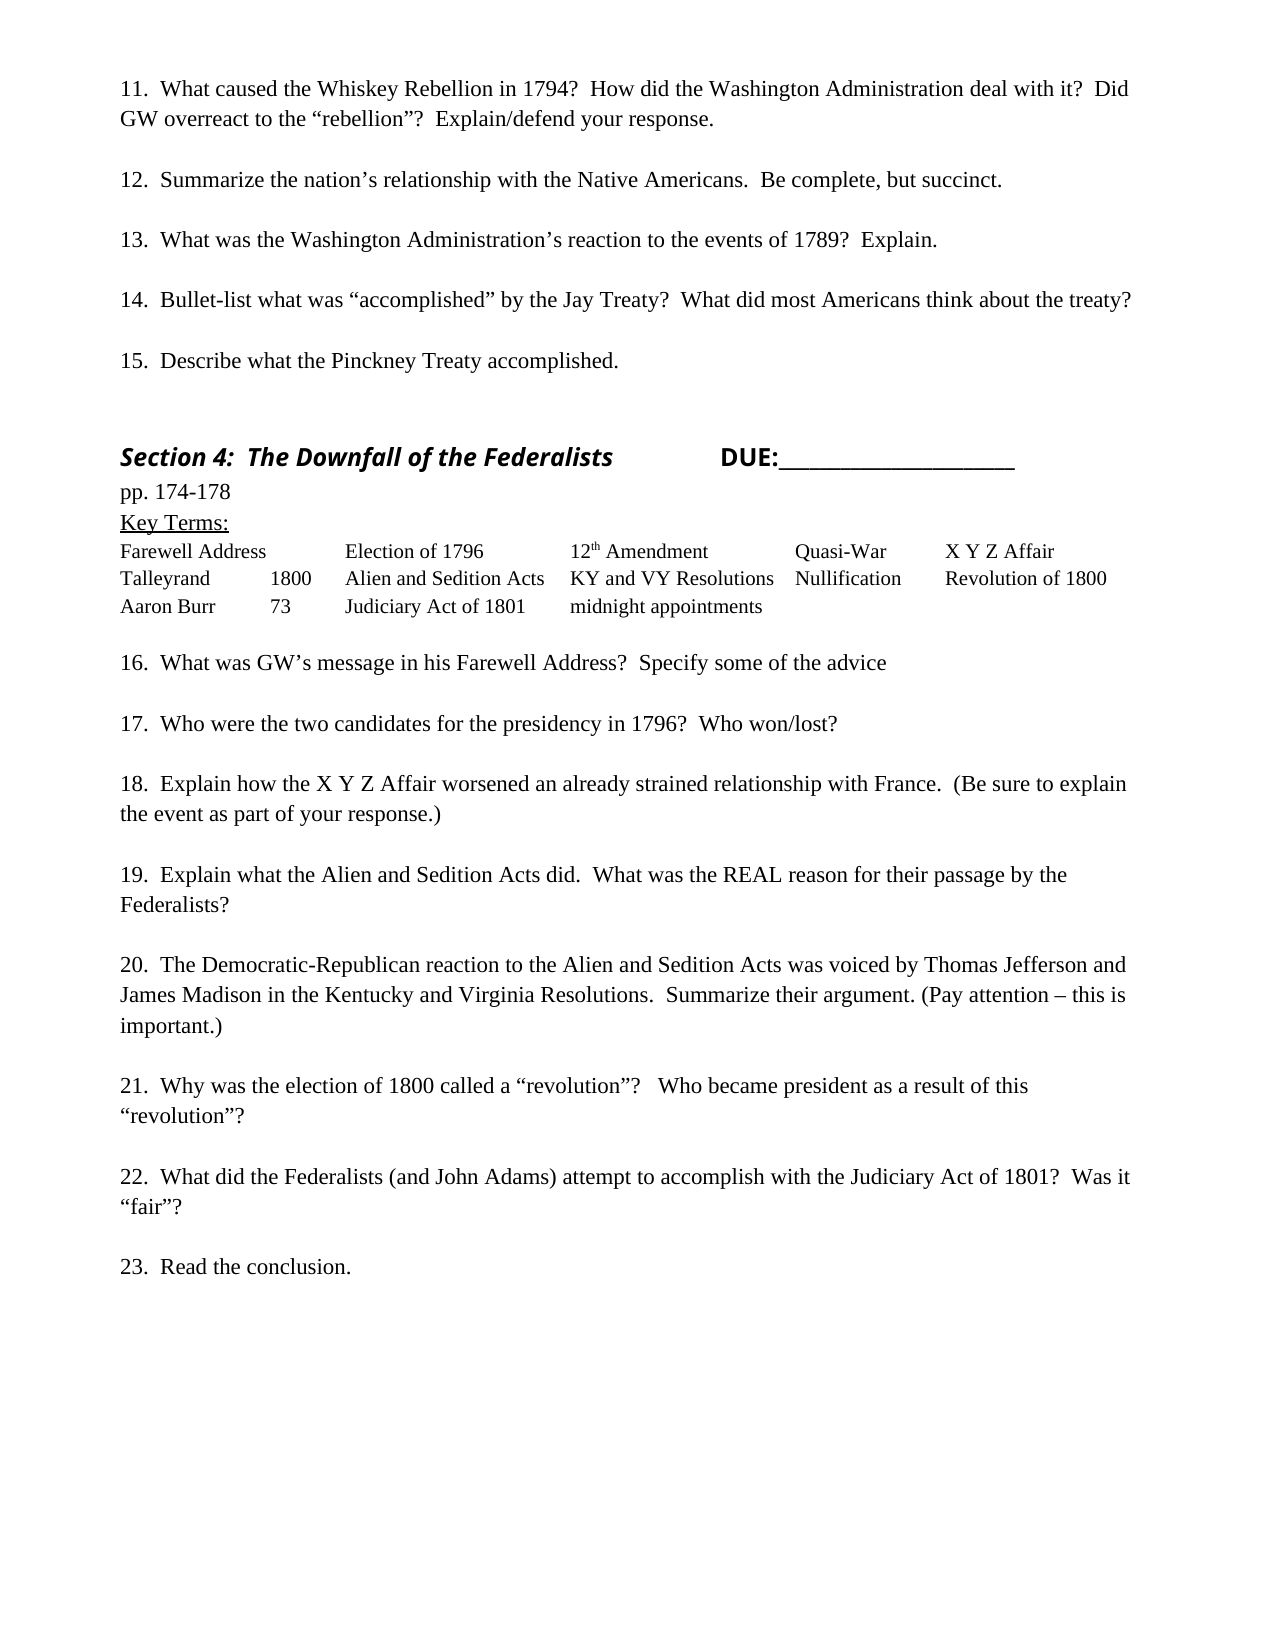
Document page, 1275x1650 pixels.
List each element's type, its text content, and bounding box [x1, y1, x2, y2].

text 11. What caused the Whiskey Rebellion in 1794? How did the Washington Administration deal with it? Did GW overreact to the “rebellion”? Explain/defend your response. [120, 75, 1155, 132]
text 23. Read the conclusion. [120, 1253, 1155, 1280]
text 14. Bullet-list what was “accomplished” by the Jay Treaty? What did most Americans think about the treaty? [120, 286, 1155, 313]
text Talleyrand 1800 Alien and Sedition Acts KY and VY Resolutions Nullification Revolution of 1800 [120, 566, 1155, 590]
text 19. Explain what the Alien and Sedition Acts did. What was the REAL reason for their passage by the Federalists? [120, 861, 1155, 917]
text pp. 174-178 [120, 478, 1155, 505]
text 16. What was GW’s message in his Farewell Address? Specify some of the advice [120, 649, 1155, 676]
text 12. Summarize the nation’s relationship with the Native Americans. Be complete, but succinct. [120, 166, 1155, 192]
text 18. Explain how the X Y Z Affair worsened an already strained relationship with France. (Be sure to explain the event as part of your response.) [120, 770, 1155, 827]
text 21. Why was the election of 1800 called a “revolution”? Who became president as a result of this “revolution”? [120, 1072, 1155, 1129]
text Farewell Address Election of 1796 12th Amendment Quasi-War X Y Z Affair [120, 539, 1155, 563]
text 20. The Democratic-Republican reaction to the Alien and Sedition Acts was voiced by Thomas Jefferson and James Madison in the and Virginia Resolutions. Summarize their argument. (Pay attention – this is important.) [120, 951, 1155, 1038]
text 17. Who were the two candidates for the presidency in 1796? Who won/lost? [120, 709, 1155, 736]
text Aaron Burr 73 Judiciary Act of 1801 midnight appointments [120, 594, 1155, 618]
text 15. Describe what the Pinckney Treaty accomplished. [120, 347, 1155, 373]
text 22. What did the Federalists (and John Adams) attempt to accomplish with the Judiciary Act of 1801? Was it “fair”? [120, 1163, 1155, 1219]
text Section 4: The Downfall of the Federalists DUE:_______________________ [120, 439, 1155, 473]
text Key Terms: [120, 508, 1155, 535]
text 13. What was the Washington Administration’s reaction to the events of 1789? Explain. [120, 226, 1155, 252]
